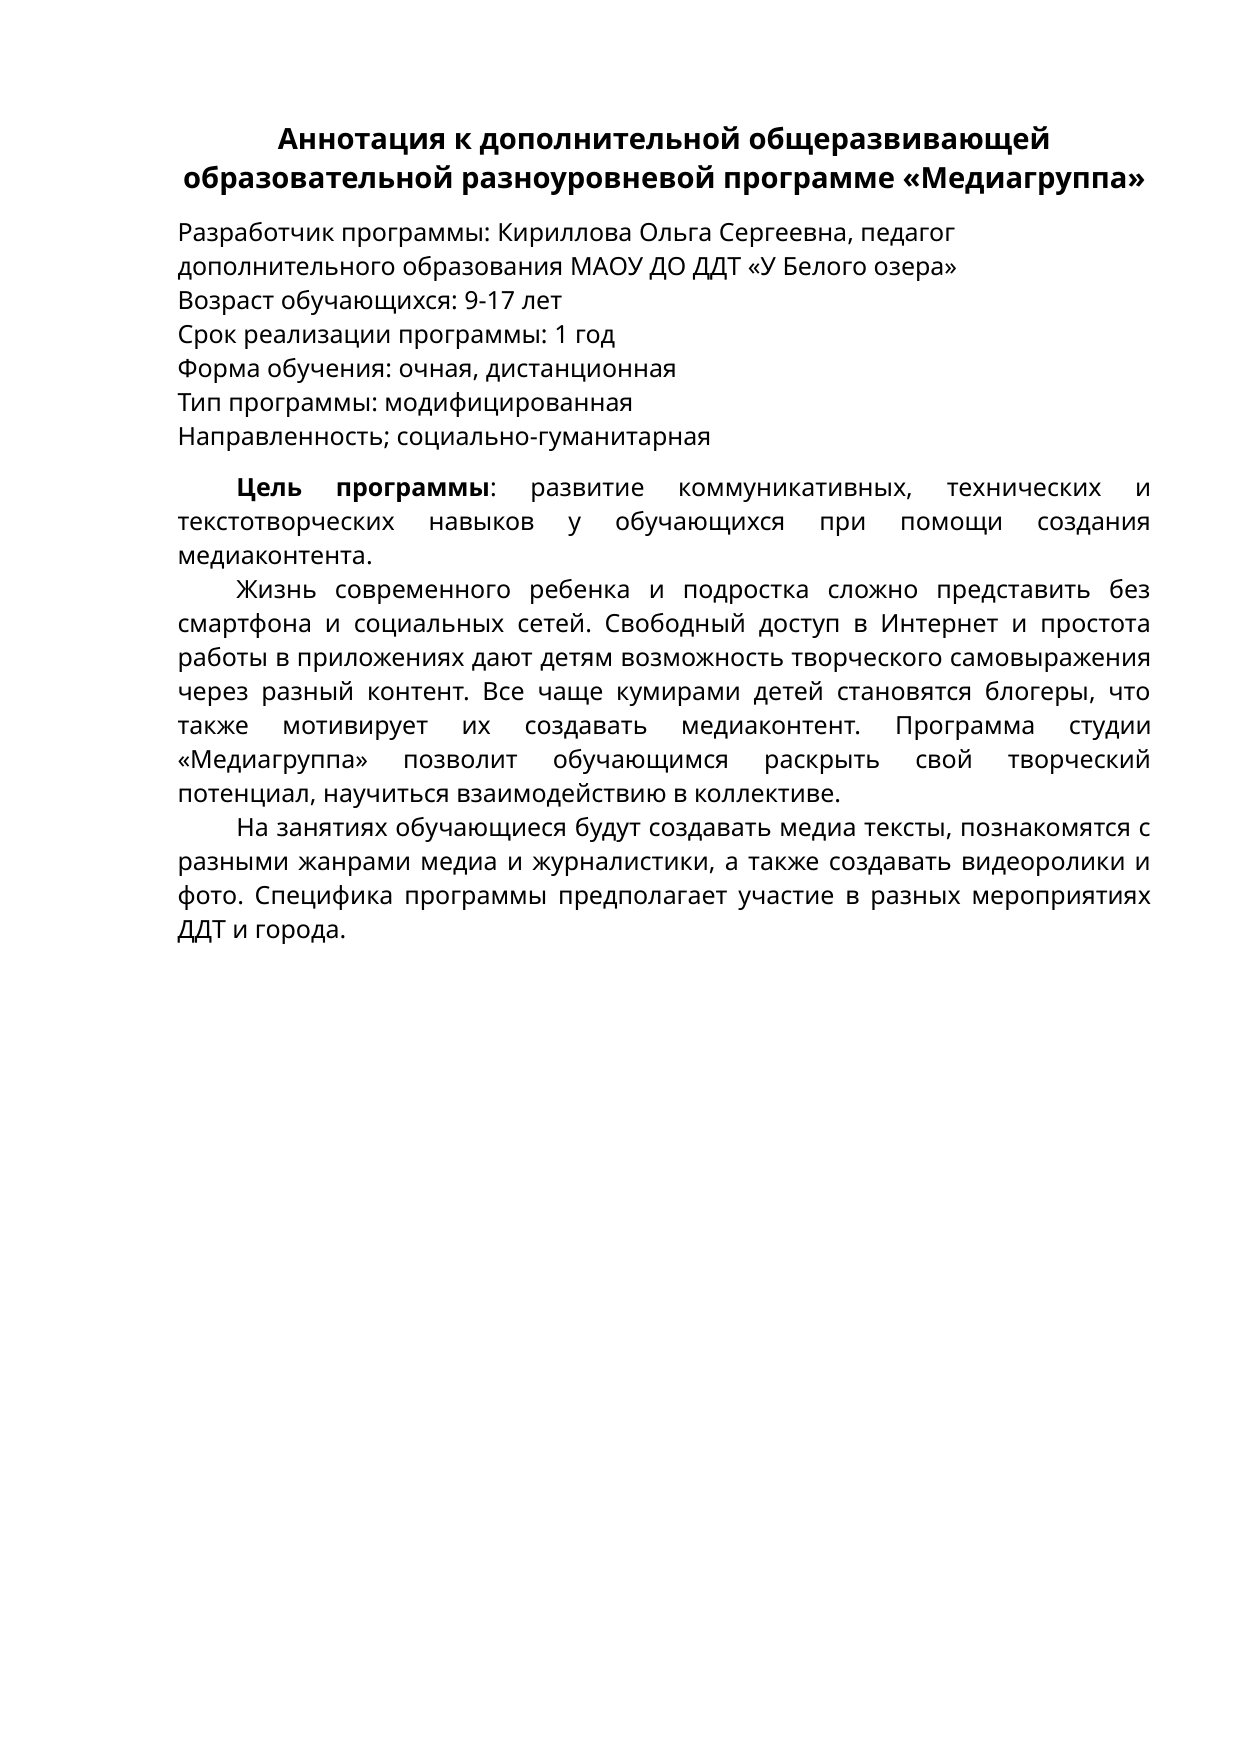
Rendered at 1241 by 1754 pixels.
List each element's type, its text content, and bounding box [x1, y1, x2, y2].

text Срок реализации программы: 1 год [177, 316, 1152, 350]
text Жизнь современного ребенка и подростка сложно представить без смартфона и социальных сетей. Свободный доступ в Интернет и простота работы в приложениях дают детям возможность творческого самовыражения через разный контент. Все чаще кумирами детей становятся блогеры, что также мотивирует их создавать медиаконтент. Программа студии «Медиагруппа» позволит обучающимся раскрыть свой творческий потенциал, научиться взаимодействию в коллективе. [177, 571, 1152, 810]
text Аннотация к дополнительной общеразвивающей образовательной разноуровневой программе «Медиагруппа» [177, 118, 1152, 197]
text Форма обучения: очная, дистанционная [177, 350, 1152, 384]
text Направленность; социально-гуманитарная [177, 418, 1152, 453]
text Возраст обучающихся: 9-17 лет [177, 282, 1152, 316]
text Цель программы: развитие коммуникативных, технических и текстотворческих навыков у обучающихся при помощи создания медиаконтента. [177, 469, 1152, 571]
text На занятиях обучающиеся будут создавать медиа тексты, познакомятся с разными жанрами медиа и журналистики, а также создавать видеоролики и фото. Специфика программы предполагает участие в разных мероприятиях ДДТ и города. [177, 810, 1152, 946]
text Разработчик программы: Кириллова Ольга Сергеевна, педагог дополнительного образования МАОУ ДО ДДТ «У Белого озера» [177, 214, 1152, 282]
text Тип программы: модифицированная [177, 384, 1152, 418]
